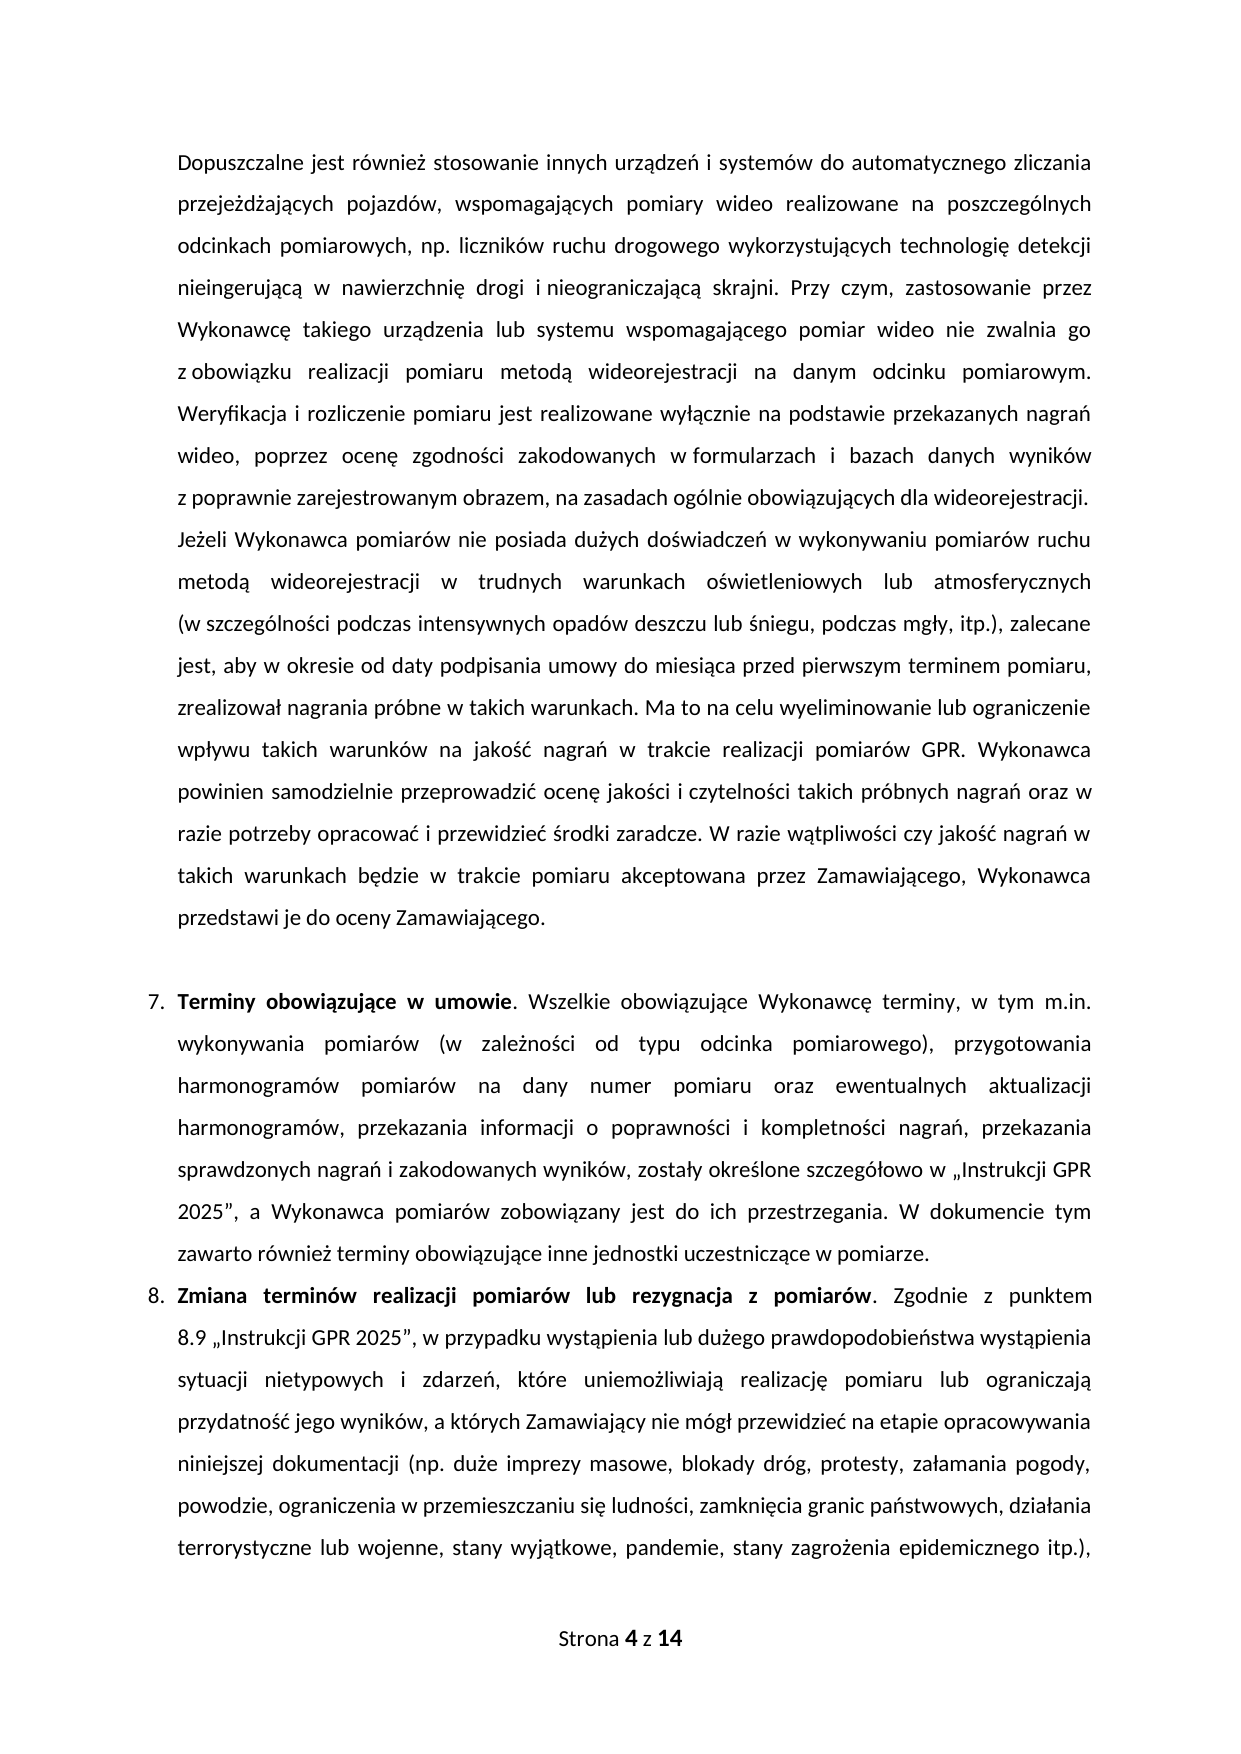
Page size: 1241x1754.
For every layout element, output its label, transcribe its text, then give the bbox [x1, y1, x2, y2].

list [148, 1281, 1093, 1561]
list Jeżeli Wykonawca pomiarów nie posiada dużych doświadczeń w wykonywaniu pomiarów ruchu metodą wideorejestracji w trudnych warunkach oświetleniowych lub atmosferycznych (w szczególności podczas intensywnych opadów deszczu lub śniegu, podczas mgły, itp.), zalecane jest, aby w okresie od daty podpisania umowy do miesiąca przed pierwszym terminem pomiaru, zrealizował nagrania próbne w takich warunkach. Ma to na celu wyeliminowanie lub ograniczenie wpływu takich warunków na jakość nagrań w trakcie realizacji pomiarów GPR. Wykonawca powinien samodzielnie przeprowadzić ocenę jakości i czytelności takich próbnych nagrań oraz w razie potrzeby opracować i przewidzieć środki zaradcze. W razie wątpliwości czy jakość nagrań w takich warunkach będzie w trakcie pomiaru akceptowana przez Zamawiającego, Wykonawca przedstawi je do oceny Zamawiającego. [177, 525, 1093, 931]
list Terminy obowiązujące w umowie. Wszelkie obowiązujące Wykonawcę terminy, w tym m.in. wykonywania pomiarów (w zależności od typu odcinka pomiarowego), przygotowania harmonogramów pomiarów na dany numer pomiaru oraz ewentualnych aktualizacji harmonogramów, przekazania informacji o poprawności i kompletności nagrań, przekazania sprawdzonych nagrań i zakodowanych wyników, zostały określone szczegółowo w „Instrukcji GPR 2025”, a Wykonawca pomiarów zobowiązany jest do ich przestrzegania. W dokumencie tym zawarto również terminy obowiązujące inne jednostki uczestniczące w pomiarze. [148, 987, 1093, 1267]
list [148, 148, 1093, 511]
